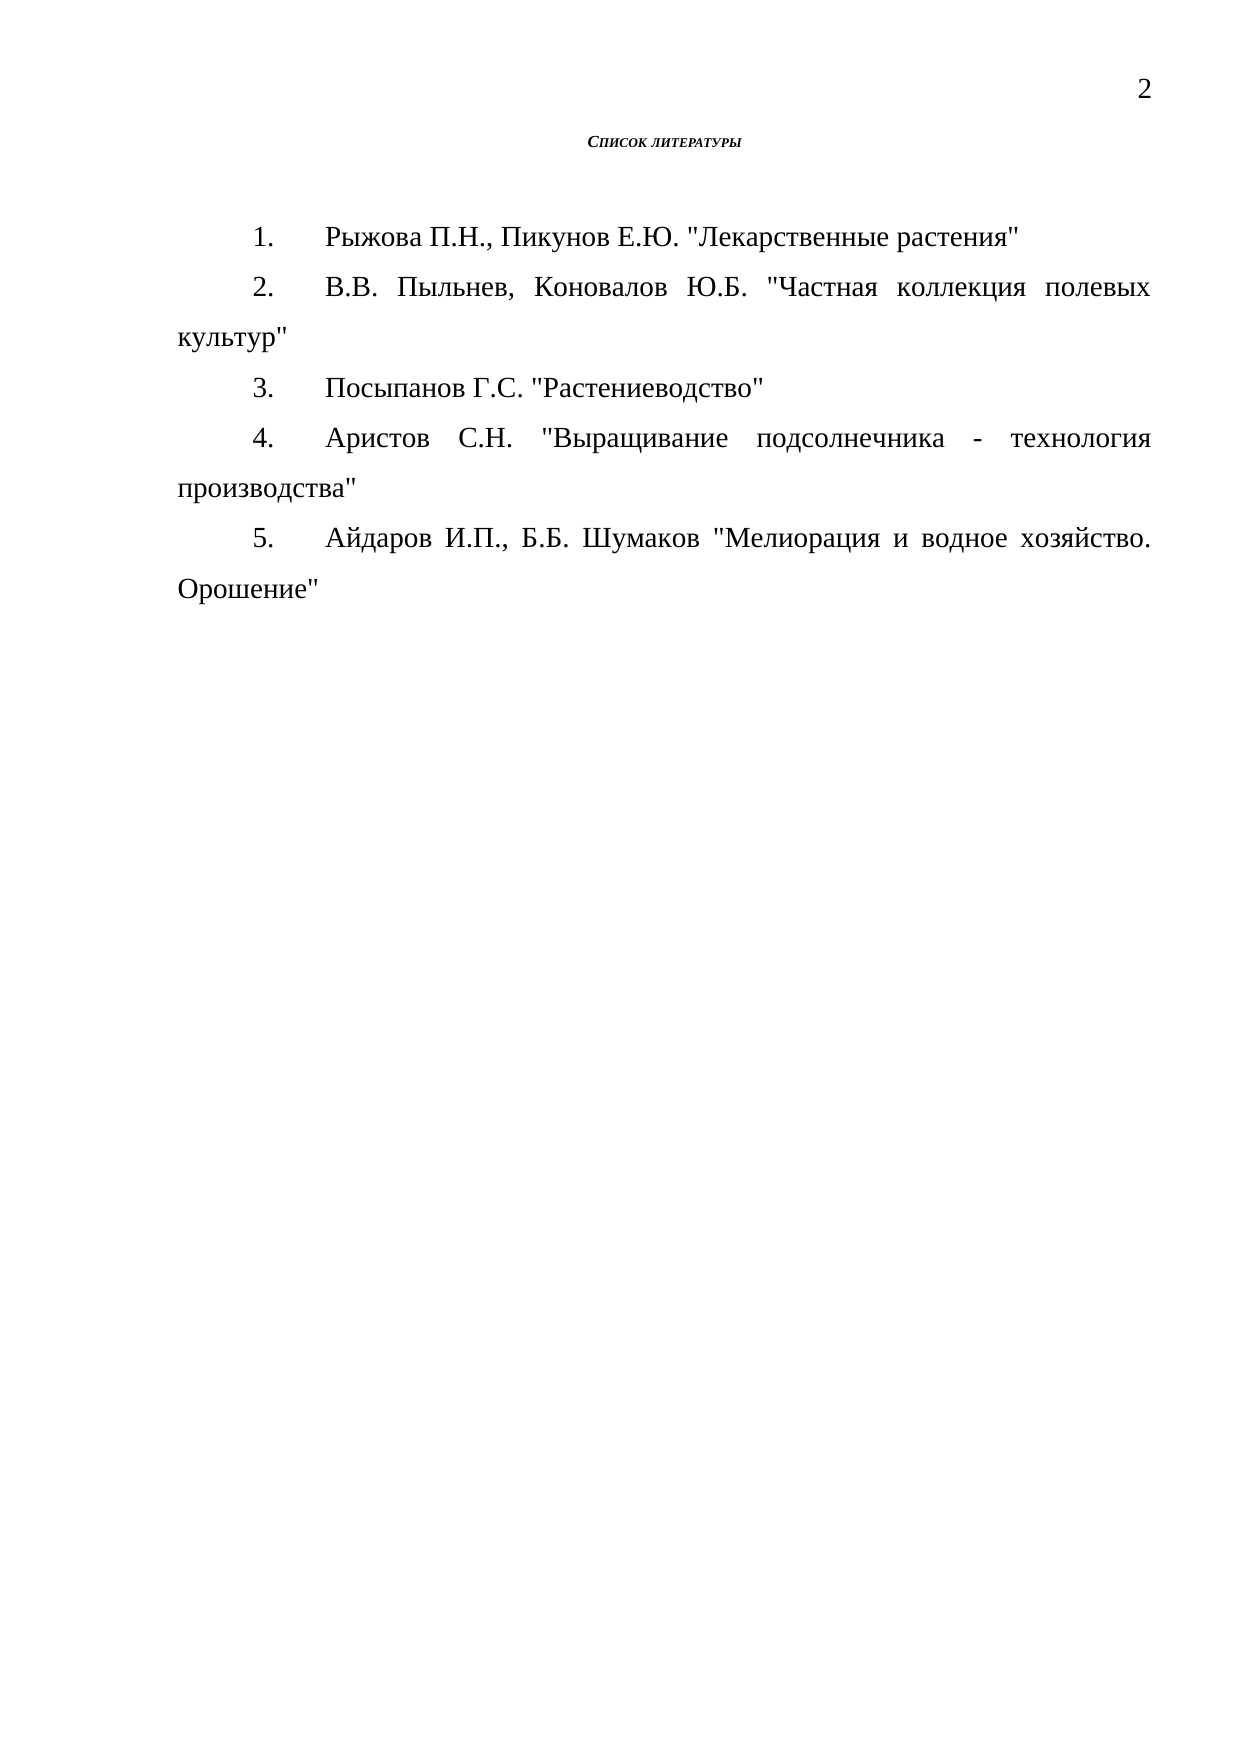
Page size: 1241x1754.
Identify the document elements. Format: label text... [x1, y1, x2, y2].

text Айдаров И.П., Б.Б. Шумаков "Мелиорация и водное хозяйство. Орошение" [177, 521, 1152, 604]
text В.В. Пыльнев, Коновалов Ю.Б. "Частная коллекция полевых культур" [177, 269, 1152, 353]
text Рыжова П.Н., Пикунов Е.Ю. "Лекарственные растения" [177, 219, 1152, 252]
text Аристов С.Н. "Выращивание подсолнечника - технология производства" [177, 420, 1152, 504]
subtitle Список литературы [177, 118, 1152, 152]
text Посыпанов Г.С. "Растениеводство" [177, 370, 1152, 403]
